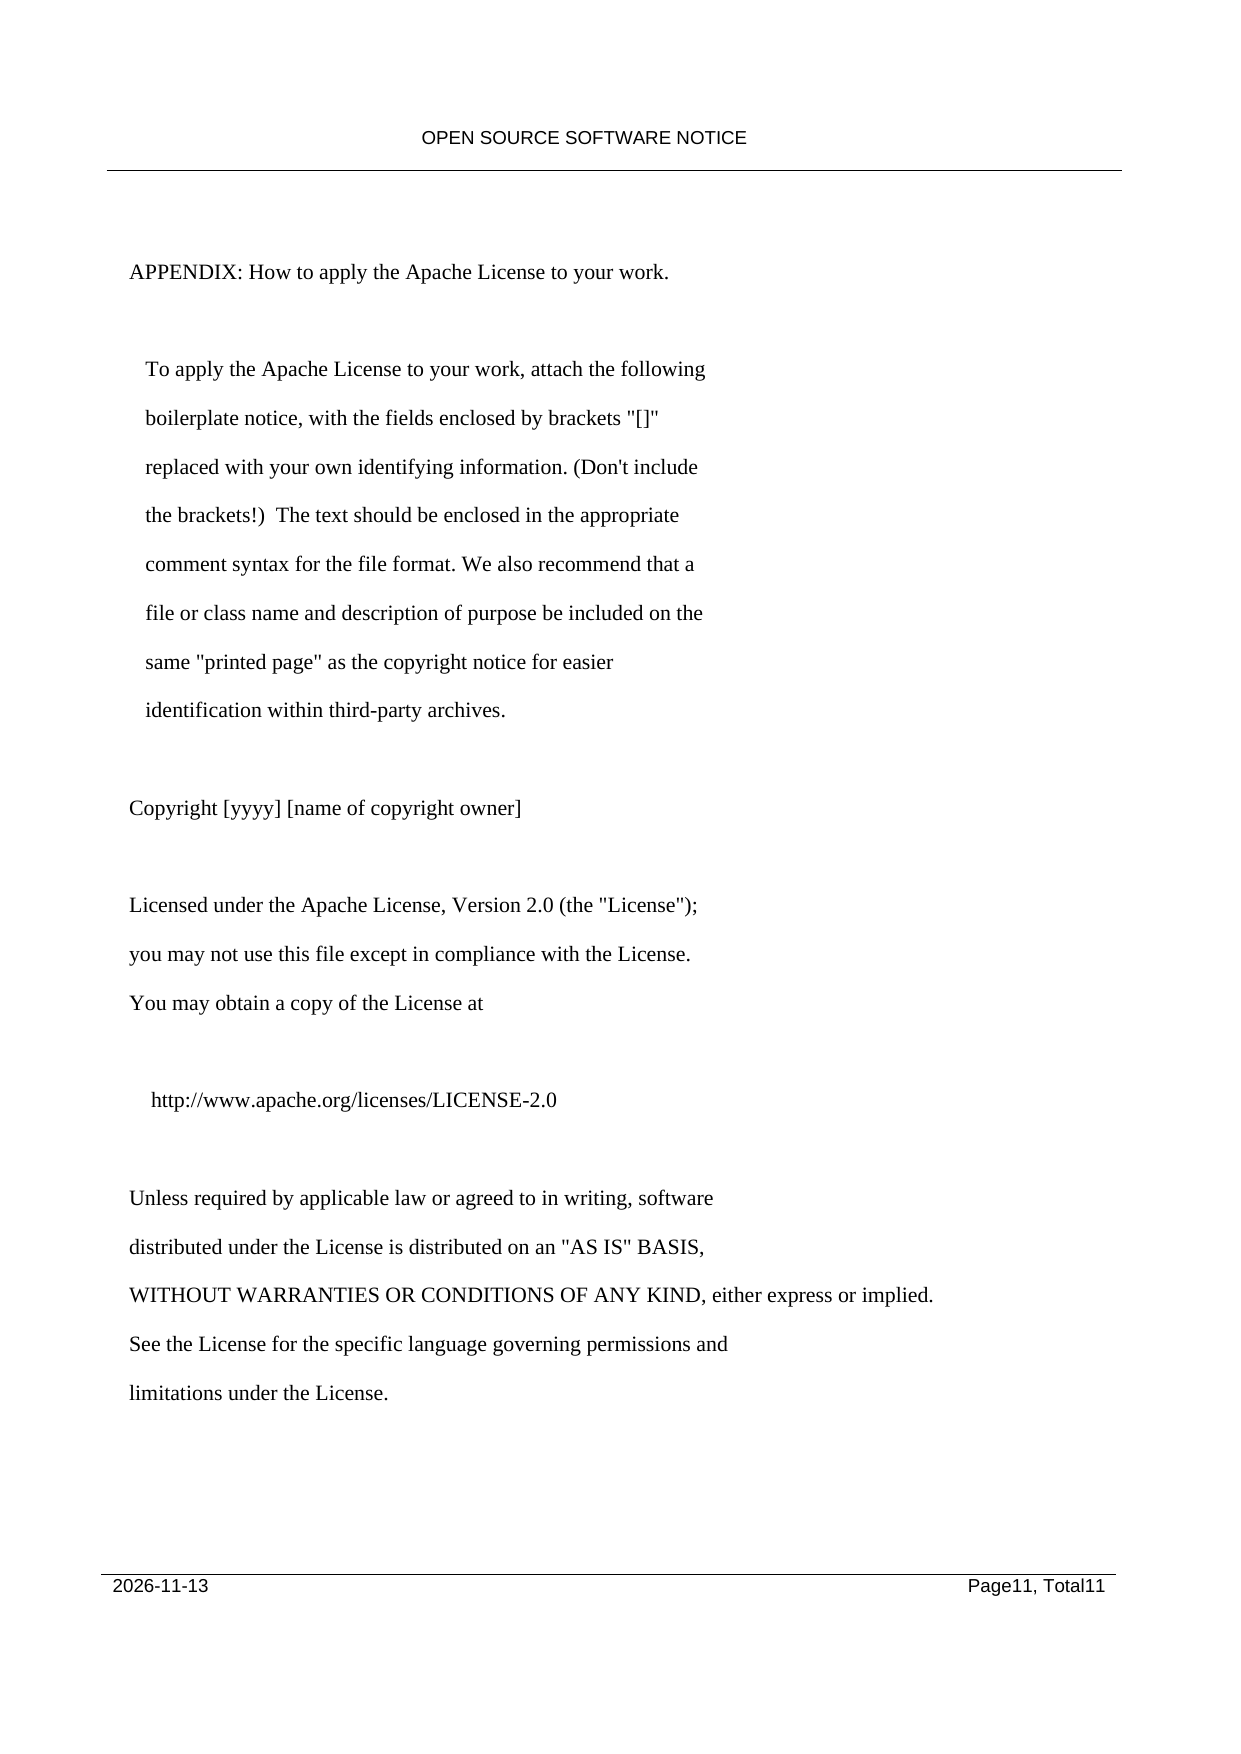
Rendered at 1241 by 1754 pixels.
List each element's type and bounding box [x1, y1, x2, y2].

text [112, 206, 1128, 1409]
